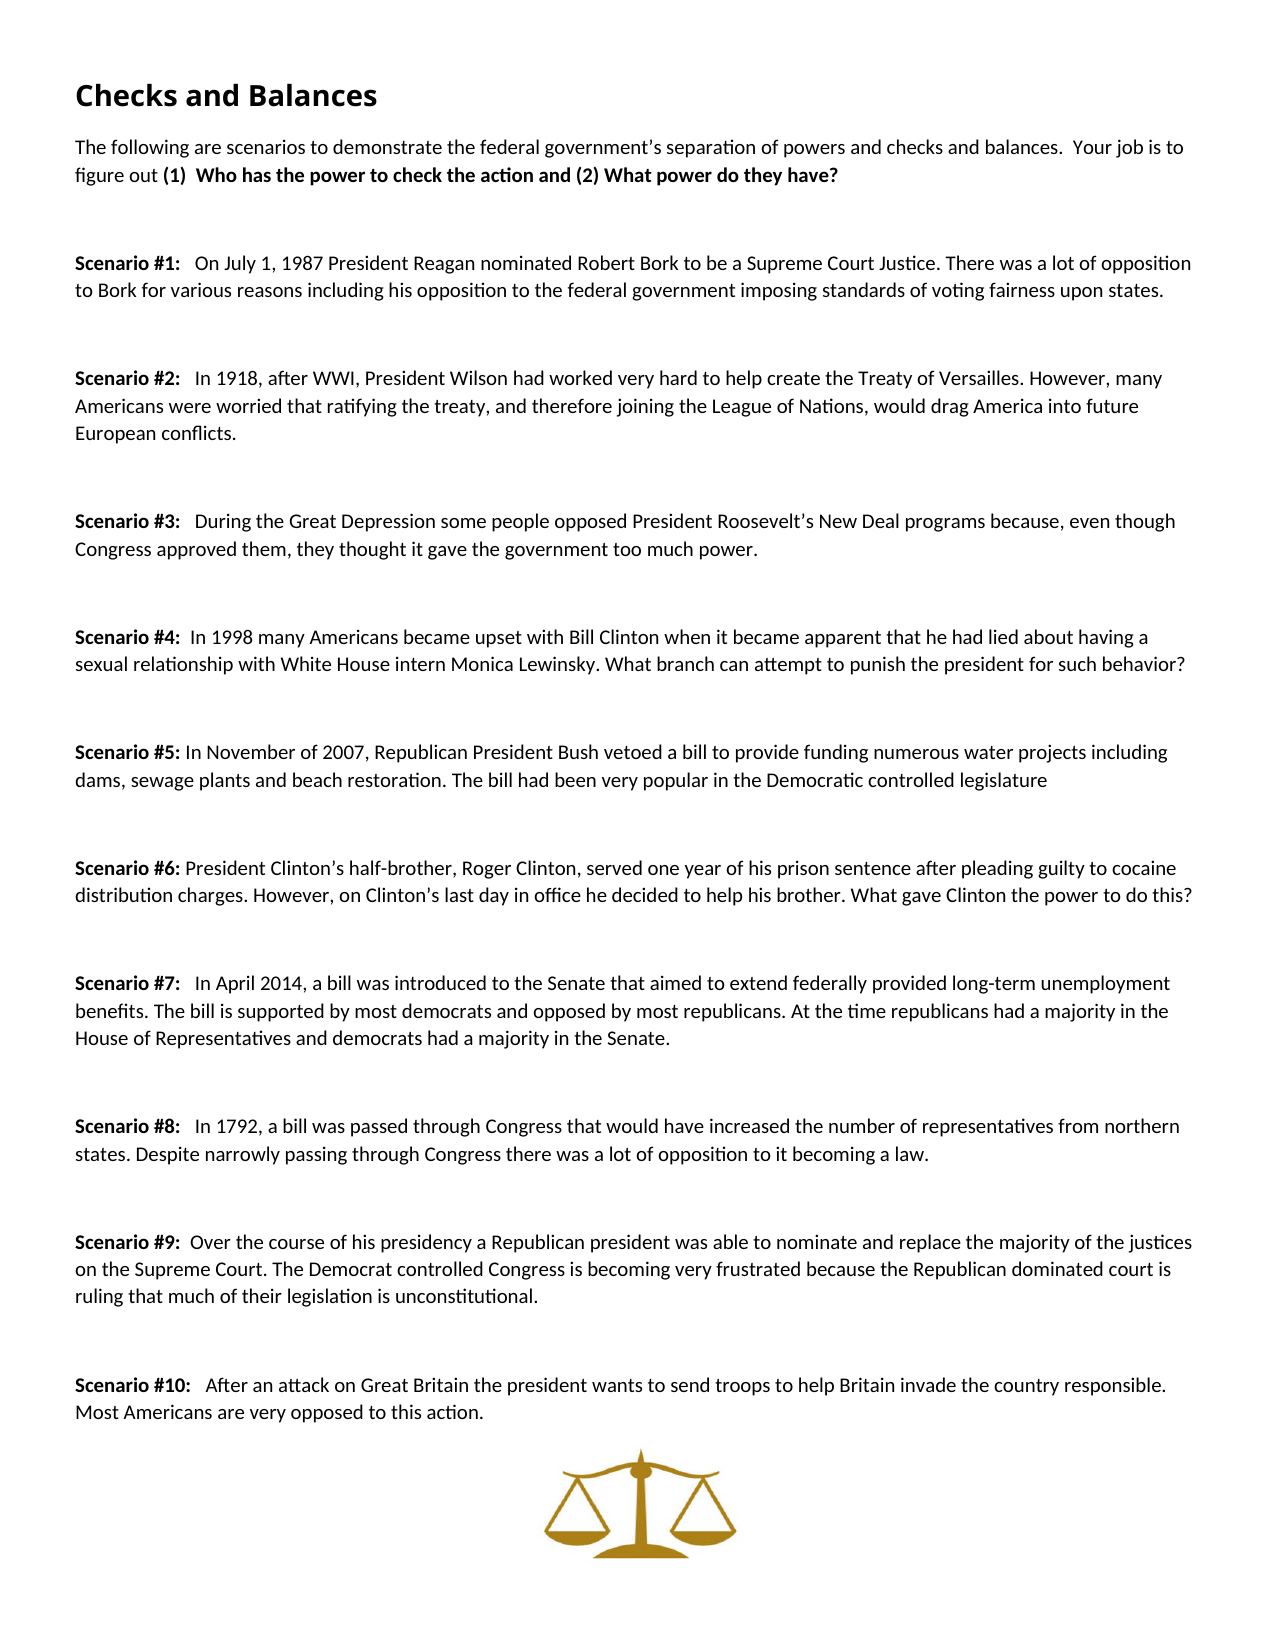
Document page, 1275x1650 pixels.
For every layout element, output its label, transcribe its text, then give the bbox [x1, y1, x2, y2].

text Scenario #3: During the Great Depression some people opposed President Roosevelt’s New Deal programs because, even though Congress approved them, they thought it gave the government too much power. [75, 508, 1200, 561]
text Scenario #6: President Clinton’s half-brother, Roger Clinton, served one year of his prison sentence after pleading guilty to cocaine distribution charges. However, on Clinton’s last day in office he decided to help his brother. What gave Clinton the power to do this? [75, 855, 1200, 908]
text Scenario #2: In 1918, after WWI, President Wilson had worked very hard to help create the Treaty of Versailles. However, many Americans were worried that ratifying the treaty, and therefore joining the League of Nations, would drag America into future European conflicts. [75, 366, 1200, 446]
text Scenario #8: In 1792, a bill was passed through Congress that would have increased the number of representatives from northern states. Despite narrowly passing through Congress there was a lot of opposition to it becoming a law. [75, 1113, 1200, 1166]
text Scenario #1: On July 1, 1987 President Reagan nominated Robert Bork to be a Supreme Court Justice. There was a lot of opposition to Bork for various reasons including his opposition to the federal government imposing standards of voting fairness upon states. [75, 250, 1200, 303]
text Checks and Balances [75, 75, 1200, 115]
text Scenario #10: After an attack on Great Britain the president wants to send troops to help Britain invade the country responsible. Most Americans are very opposed to this action. [75, 1372, 1200, 1425]
picture [526, 1443, 749, 1567]
text Scenario #4: In 1998 many Americans became upset with Bill Clinton when it became apparent that he had lied about having a sexual relationship with White House intern Monica Lewinsky. What branch can attempt to punish the president for such behavior? [75, 624, 1200, 677]
text The following are scenarios to demonstrate the federal government’s separation of powers and checks and balances. Your job is to figure out (1) Who has the power to check the action and (2) What power do they have? [75, 134, 1200, 187]
text Scenario #7: In April 2014, a bill was introduced to the Senate that aimed to extend federally provided long-term unemployment benefits. The bill is supported by most democrats and opposed by most republicans. At the time republicans had a majority in the House of Representatives and democrats had a majority in the Senate. [75, 971, 1200, 1051]
text Scenario #9: Over the course of his presidency a Republican president was able to nominate and replace the majority of the justices on the Supreme Court. The Democrat controlled Congress is becoming very frustrated because the Republican dominated court is ruling that much of their legislation is unconstitutional. [75, 1229, 1200, 1309]
text Scenario #5: In November of 2007, Republican President Bush vetoed a bill to provide funding numerous water projects including dams, sewage plants and beach restoration. The bill had been very popular in the Democratic controlled legislature [75, 739, 1200, 792]
